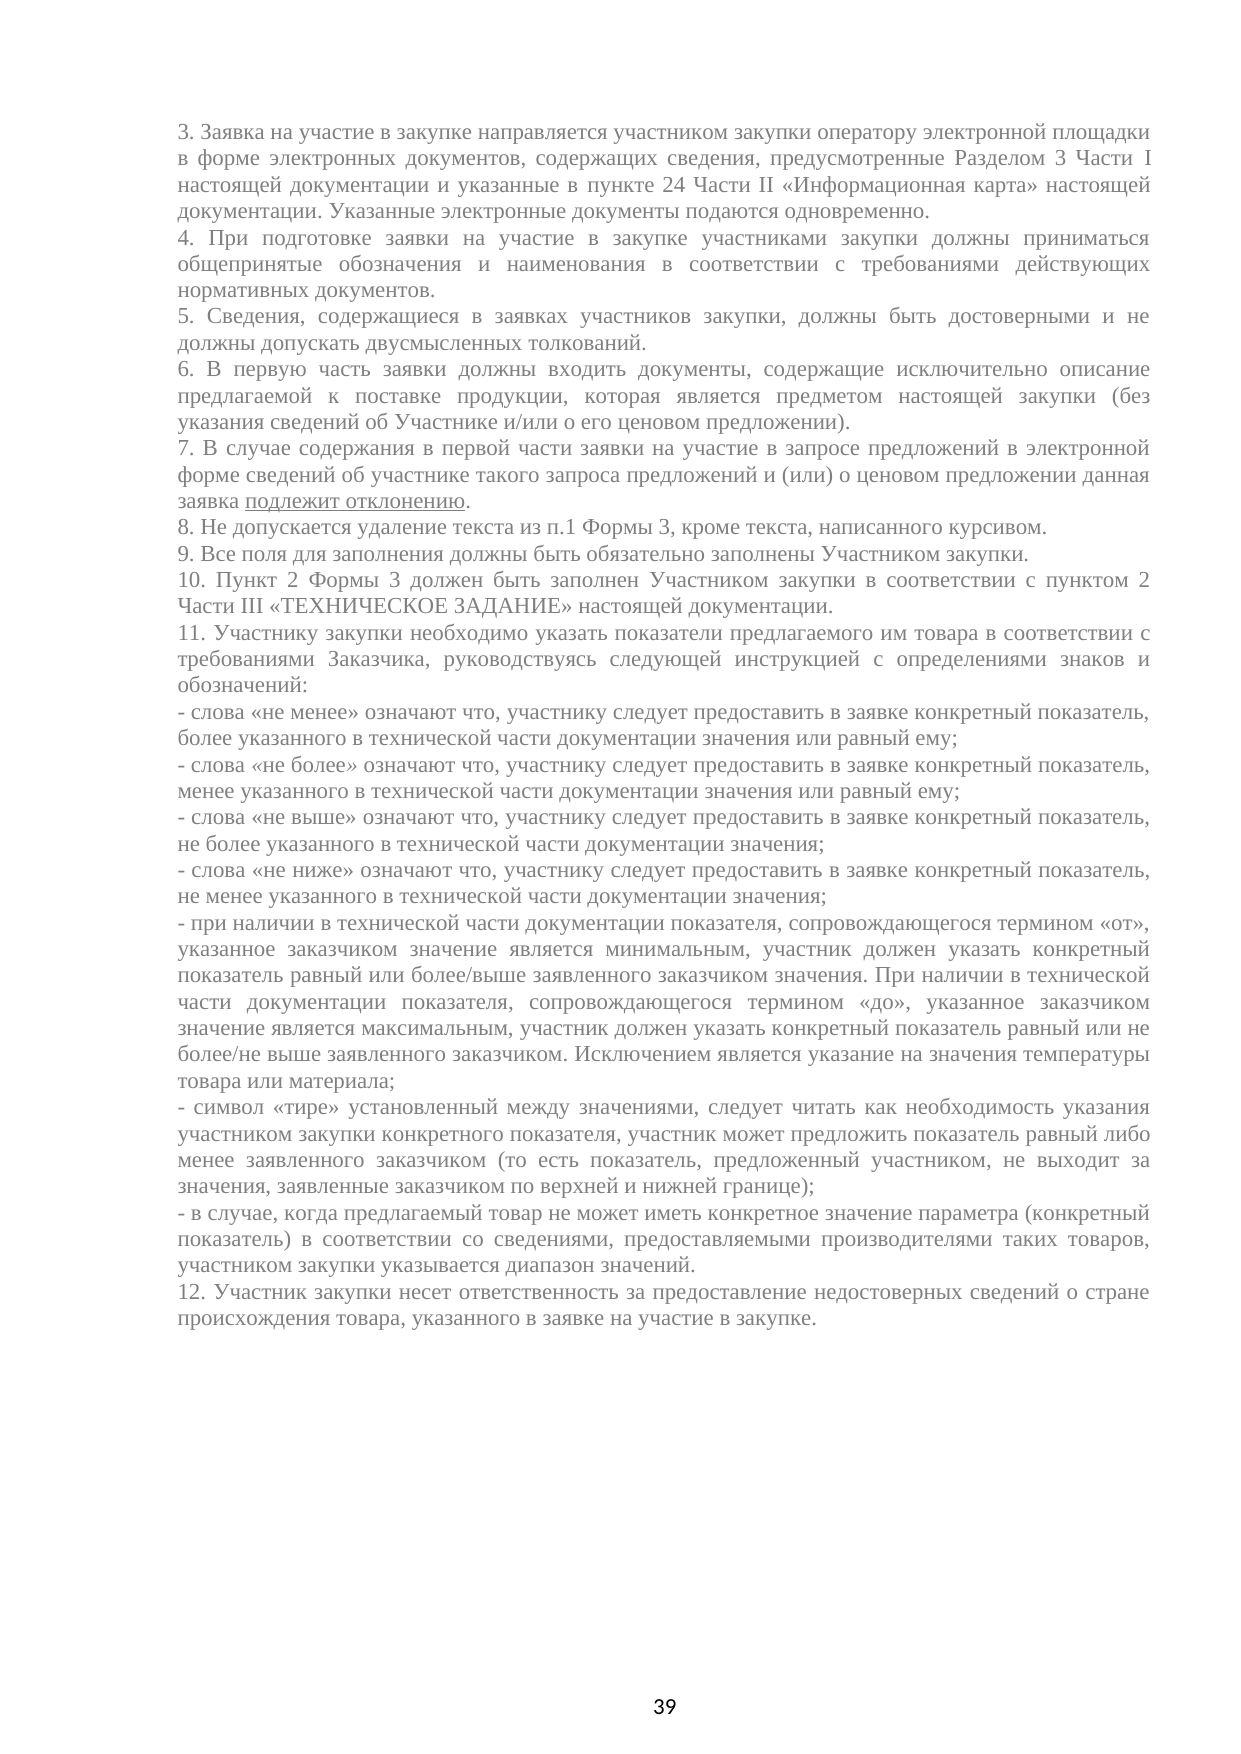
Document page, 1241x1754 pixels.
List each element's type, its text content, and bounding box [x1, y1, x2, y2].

text - слова «не выше» означают что, участнику следует предоставить в заявке конкретный показатель, не более указанного в технической части документации значения; [177, 803, 1152, 856]
text - символ «тире» установленный между значениями, следует читать как необходимость указания участником закупки конкретного показателя, участник может предложить показатель равный либо менее заявленного заказчиком (то есть показатель, предложенный участником, не выходит за значения, заявленные заказчиком по верхней и нижней границе); [177, 1093, 1152, 1199]
text 6. В первую часть заявки должны входить документы, содержащие исключительно описание предлагаемой к поставке продукции, которая является предметом настоящей закупки (без указания сведений об Участнике и/или о его ценовом предложении). [177, 355, 1152, 434]
text 8. Не допускается удаление текста из п.1 Формы 3, кроме текста, написанного курсивом. [177, 513, 1152, 540]
text - при наличии в технической части документации показателя, сопровождающегося термином «от», указанное заказчиком значение является минимальным, участник должен указать конкретный показатель равный или более/выше заявленного заказчиком значения. При наличии в технической части документации показателя, сопровождающегося термином «до», указанное заказчиком значение является максимальным, участник должен указать конкретный показатель равный или не более/не выше заявленного заказчиком. Исключением является указание на значения температуры товара или материала; [177, 909, 1152, 1093]
text - слова «не ниже» означают что, участнику следует предоставить в заявке конкретный показатель, не менее указанного в технической части документации значения; [177, 856, 1152, 909]
text 7. В случае содержания в первой части заявки на участие в запросе предложений в электронной форме сведений об участнике такого запроса предложений и (или) о ценовом предложении данная заявка подлежит отклонению. [177, 434, 1152, 513]
text 5. Сведения, содержащиеся в заявках участников закупки, должны быть достоверными и не должны допускать двусмысленных толкований. [177, 303, 1152, 355]
text - в случае, когда предлагаемый товар не может иметь конкретное значение параметра (конкретный показатель) в соответствии со сведениями, предоставляемыми производителями таких товаров, участником закупки указывается диапазон значений. [177, 1199, 1152, 1278]
text 11. Участнику закупки необходимо указать показатели предлагаемого им товара в соответствии с требованиями Заказчика, руководствуясь следующей инструкцией с определениями знаков и обозначений: [177, 619, 1152, 698]
text 10. Пункт 2 Формы 3 должен быть заполнен Участником закупки в соответствии с пунктом 2 Части III «ТЕХНИЧЕСКОЕ ЗАДАНИЕ» настоящей документации. [177, 566, 1152, 619]
text 9. Все поля для заполнения должны быть обязательно заполнены Участником закупки. [177, 540, 1152, 566]
text 4. При подготовке заявки на участие в закупке участниками закупки должны приниматься общепринятые обозначения и наименования в соответствии с требованиями действующих нормативных документов. [177, 223, 1152, 303]
text - слова «не более» означают что, участнику следует предоставить в заявке конкретный показатель, менее указанного в технической части документации значения или равный ему; [177, 751, 1152, 803]
text 3. Заявка на участие в закупке направляется участником закупки оператору электронной площадки в форме электронных документов, содержащих сведения, предусмотренные Разделом 3 Части I настоящей документации и указанные в пункте 24 Части II «Информационная карта» настоящей документации. Указанные электронные документы подаются одновременно. [177, 118, 1152, 223]
text - слова «не менее» означают что, участнику следует предоставить в заявке конкретный показатель, более указанного в технической части документации значения или равный ему; [177, 698, 1152, 751]
text 12. Участник закупки несет ответственность за предоставление недостоверных сведений о стране происхождения товара, указанного в заявке на участие в закупке. [177, 1278, 1152, 1330]
